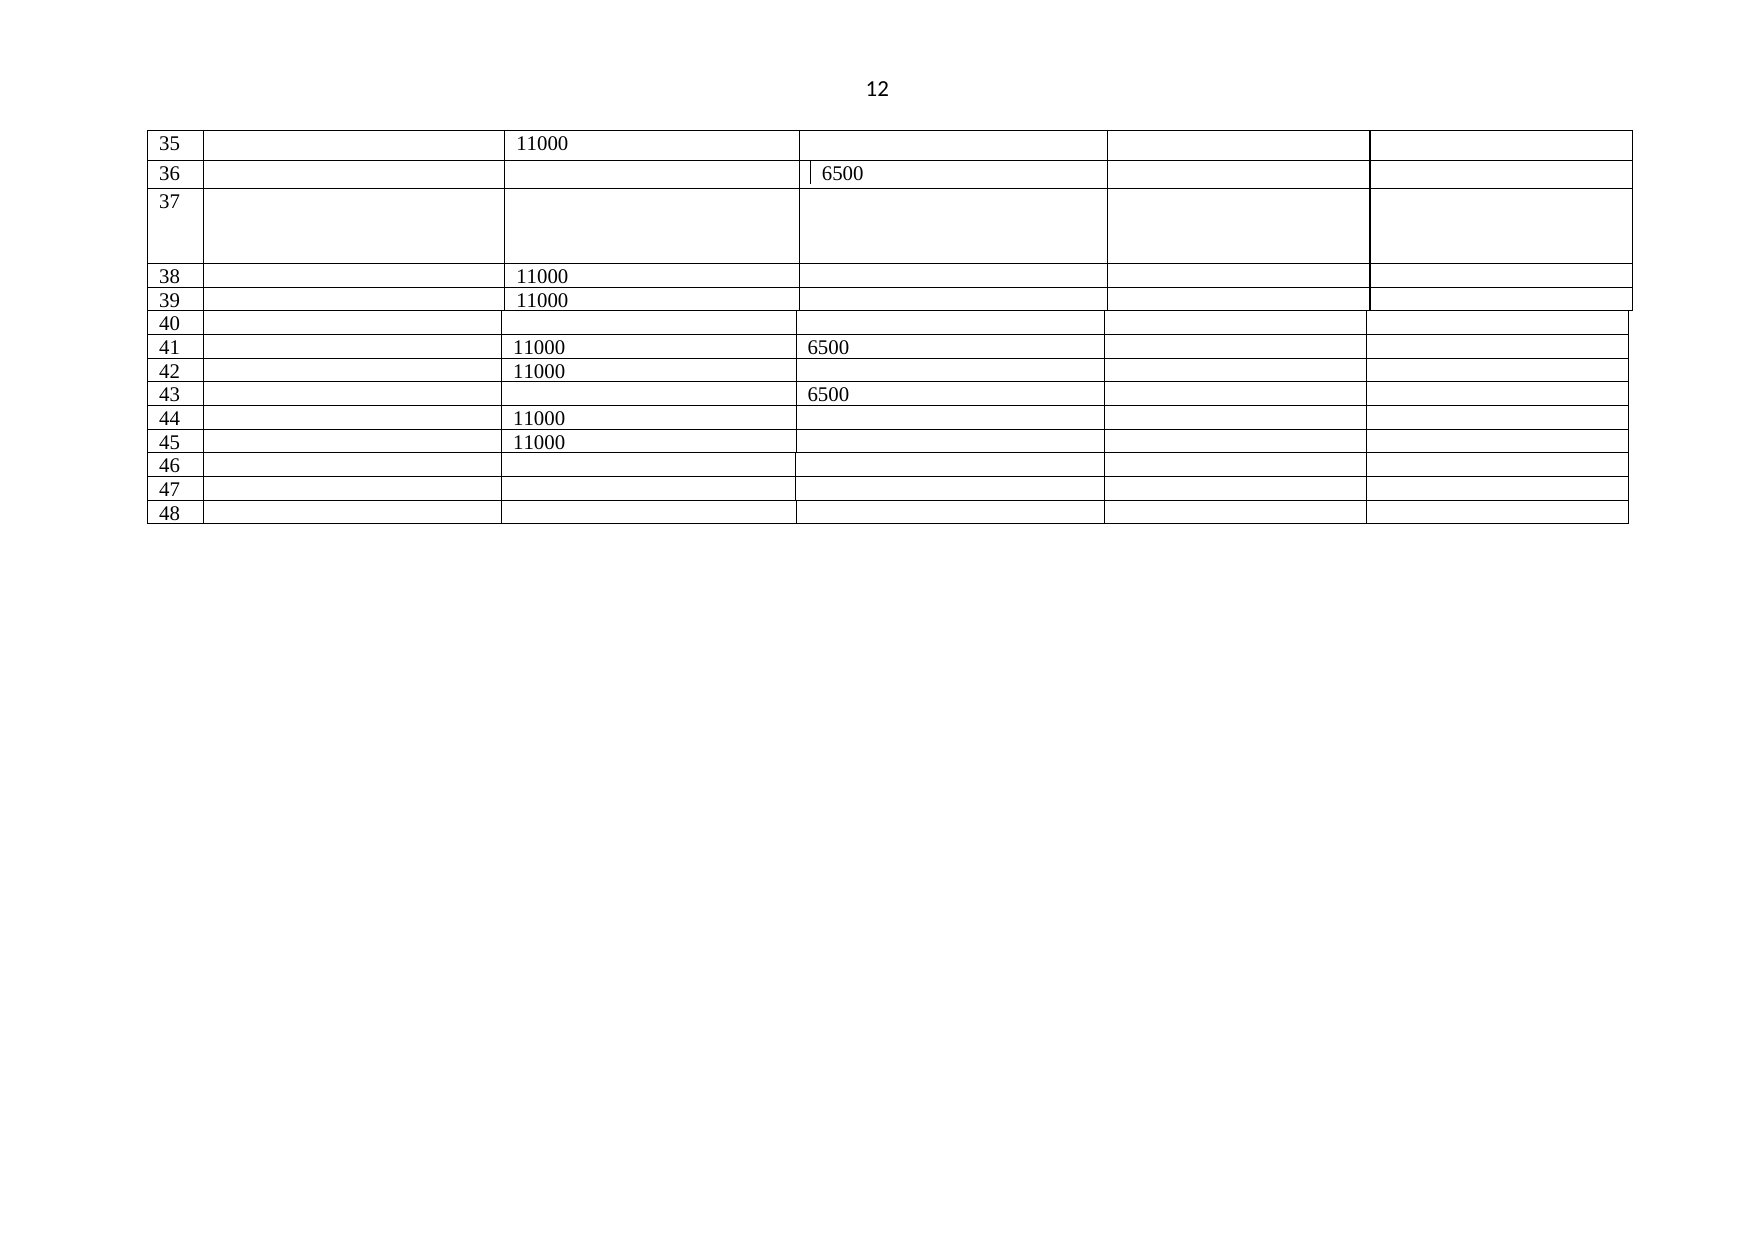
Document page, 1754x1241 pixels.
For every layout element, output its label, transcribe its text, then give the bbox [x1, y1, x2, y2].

table_cell [796, 453, 1104, 476]
table_cell [797, 406, 1104, 428]
table_cell [800, 264, 1107, 287]
table_cell [505, 189, 799, 263]
table_cell [1108, 264, 1369, 287]
table_cell [800, 131, 1107, 159]
table_cell 40 [148, 311, 203, 334]
table_cell 37 [148, 189, 203, 263]
table_cell [797, 430, 1104, 452]
table_cell [1105, 501, 1366, 523]
table_cell 11000 [502, 335, 796, 358]
table_cell [1367, 406, 1628, 428]
table_cell [1367, 311, 1628, 334]
table_cell [204, 359, 501, 381]
table_cell [1367, 477, 1628, 499]
table_cell 35 [148, 131, 203, 159]
table_cell [502, 501, 796, 523]
table_cell 42 [148, 359, 203, 381]
table_cell [796, 477, 1104, 499]
table_cell [1367, 453, 1628, 476]
table_cell [204, 501, 501, 523]
table_cell [800, 288, 1107, 310]
table_cell [204, 430, 501, 452]
table_cell 46 [148, 453, 203, 476]
table_cell [800, 189, 1107, 263]
table_cell [204, 382, 501, 405]
table_cell [1105, 382, 1366, 405]
table_cell [1105, 335, 1366, 358]
table_cell 38 [148, 264, 203, 287]
table_cell 11000 [505, 131, 799, 159]
table_cell [502, 311, 796, 334]
table_cell 6500 [797, 335, 1104, 358]
table_cell [502, 453, 795, 476]
table_cell [1108, 161, 1369, 188]
table_cell [1105, 406, 1366, 428]
table_cell [1371, 161, 1632, 188]
table_cell 44 [148, 406, 203, 428]
table_cell 11000 [502, 406, 796, 428]
table_cell [1367, 335, 1628, 358]
table_cell 41 [148, 335, 203, 358]
table_cell 43 [148, 382, 203, 405]
table_cell [1371, 264, 1632, 287]
table_cell 39 [148, 288, 203, 310]
table_cell 6500 [797, 382, 1104, 405]
table_cell [502, 382, 796, 405]
table_cell 11000 [502, 430, 796, 452]
table_cell [1105, 359, 1366, 381]
table_cell [204, 453, 501, 476]
table_cell 11000 [505, 264, 799, 287]
table_cell [204, 406, 501, 428]
table_cell [1367, 501, 1628, 523]
table_cell 45 [148, 430, 203, 452]
table_cell [1108, 288, 1369, 310]
table_cell [1367, 382, 1628, 405]
table_cell [204, 477, 501, 499]
table_cell [1371, 288, 1632, 310]
table_cell [204, 161, 504, 188]
table_cell [1371, 189, 1632, 263]
table_cell 48 [148, 501, 203, 523]
table_cell [1105, 453, 1366, 476]
table_cell [797, 311, 1104, 334]
table_cell [204, 311, 501, 334]
table_cell [1367, 359, 1628, 381]
table_cell [1105, 311, 1366, 334]
table_cell [204, 189, 504, 263]
table_cell [800, 161, 1107, 188]
table_cell [204, 131, 504, 159]
table_cell [502, 477, 795, 499]
table_cell [1105, 430, 1366, 452]
table_cell 11000 [502, 359, 796, 381]
table_cell [204, 288, 504, 310]
table_cell [1108, 189, 1369, 263]
table_cell [1105, 477, 1366, 499]
table_cell [505, 161, 799, 188]
table_cell 36 [148, 161, 203, 188]
table_cell [797, 501, 1104, 523]
table_cell [1108, 131, 1369, 159]
table_cell 11000 [505, 288, 799, 310]
table_cell 47 [148, 477, 203, 499]
table_cell [204, 335, 501, 358]
table_cell [1367, 430, 1628, 452]
table_cell [797, 359, 1104, 381]
table_cell [204, 264, 504, 287]
table_cell [1371, 131, 1632, 159]
